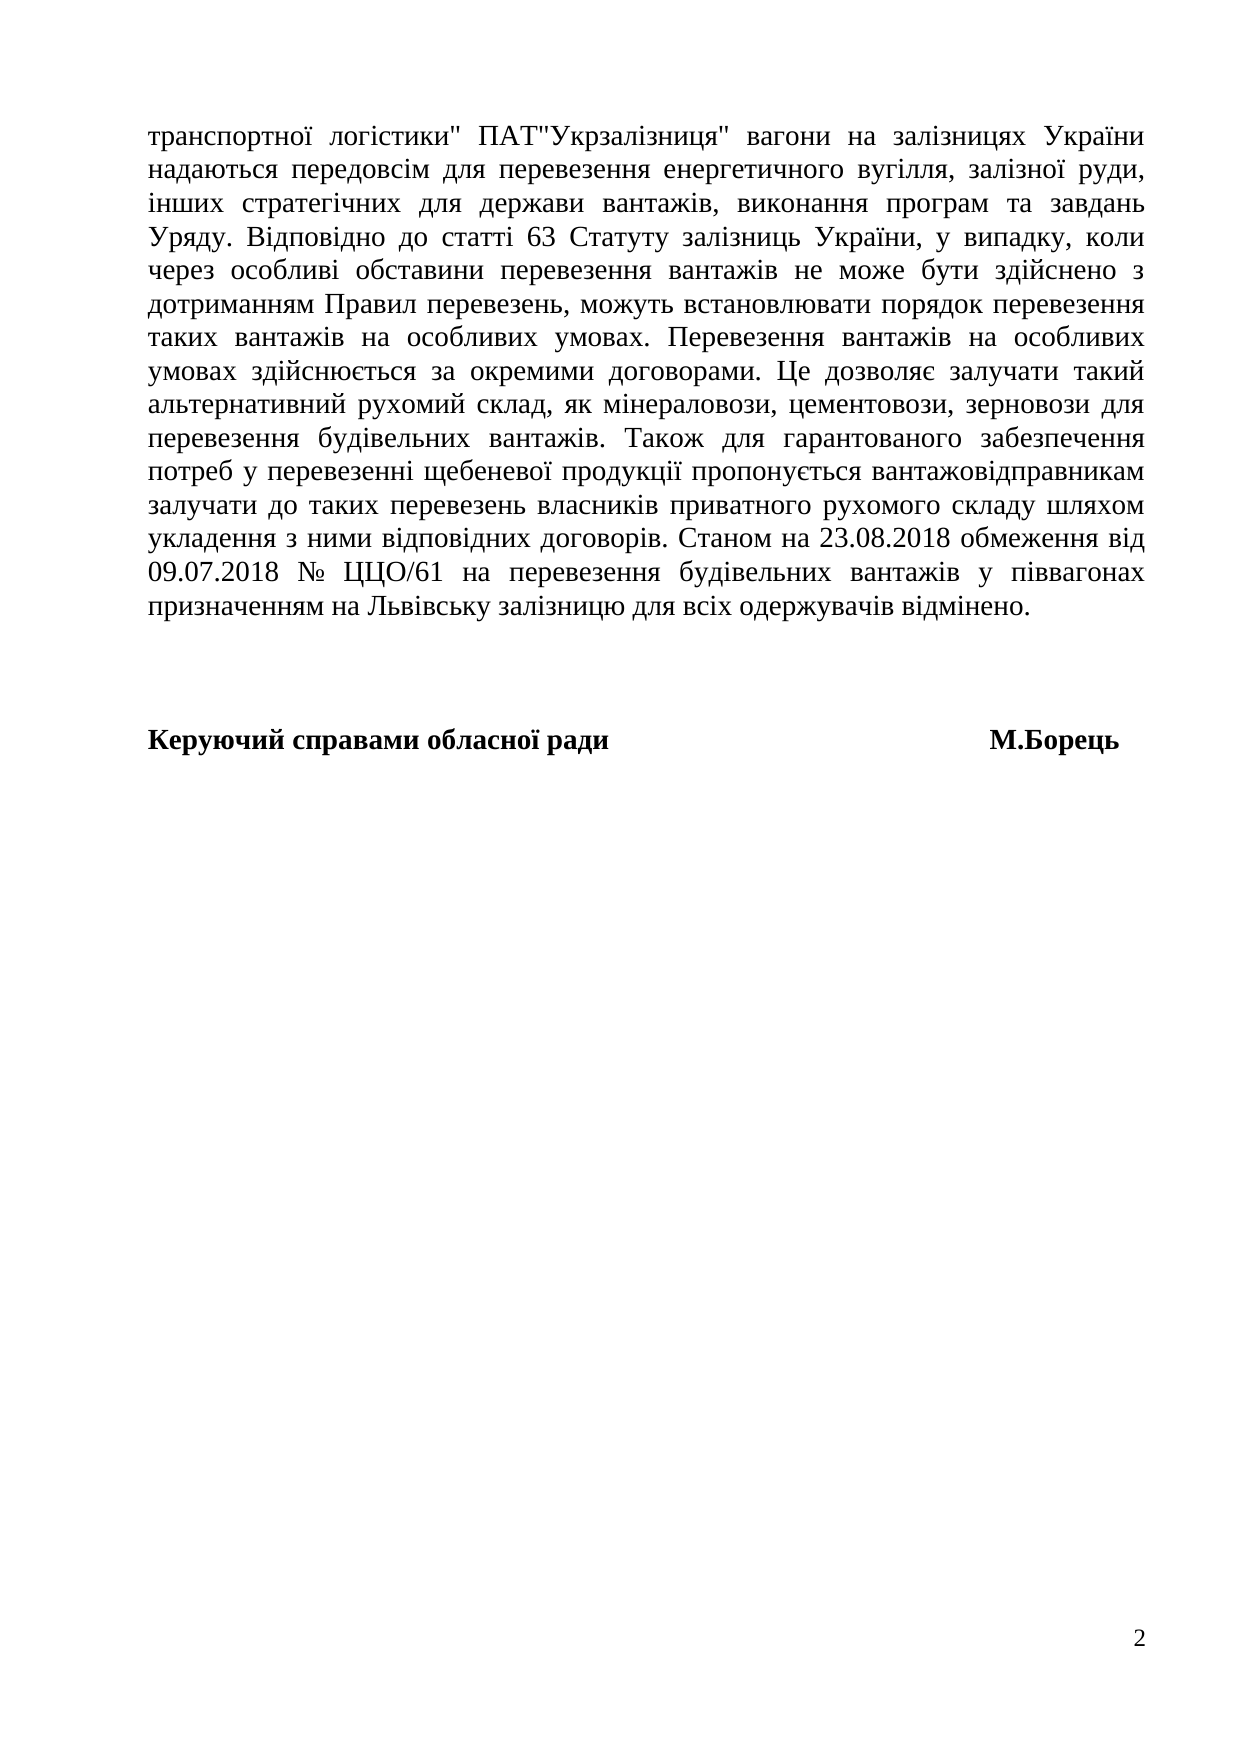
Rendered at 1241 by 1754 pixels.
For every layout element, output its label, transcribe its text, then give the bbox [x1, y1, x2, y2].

list Керуючий справами обласної ради М.Борець [148, 722, 1146, 755]
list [148, 118, 1146, 621]
